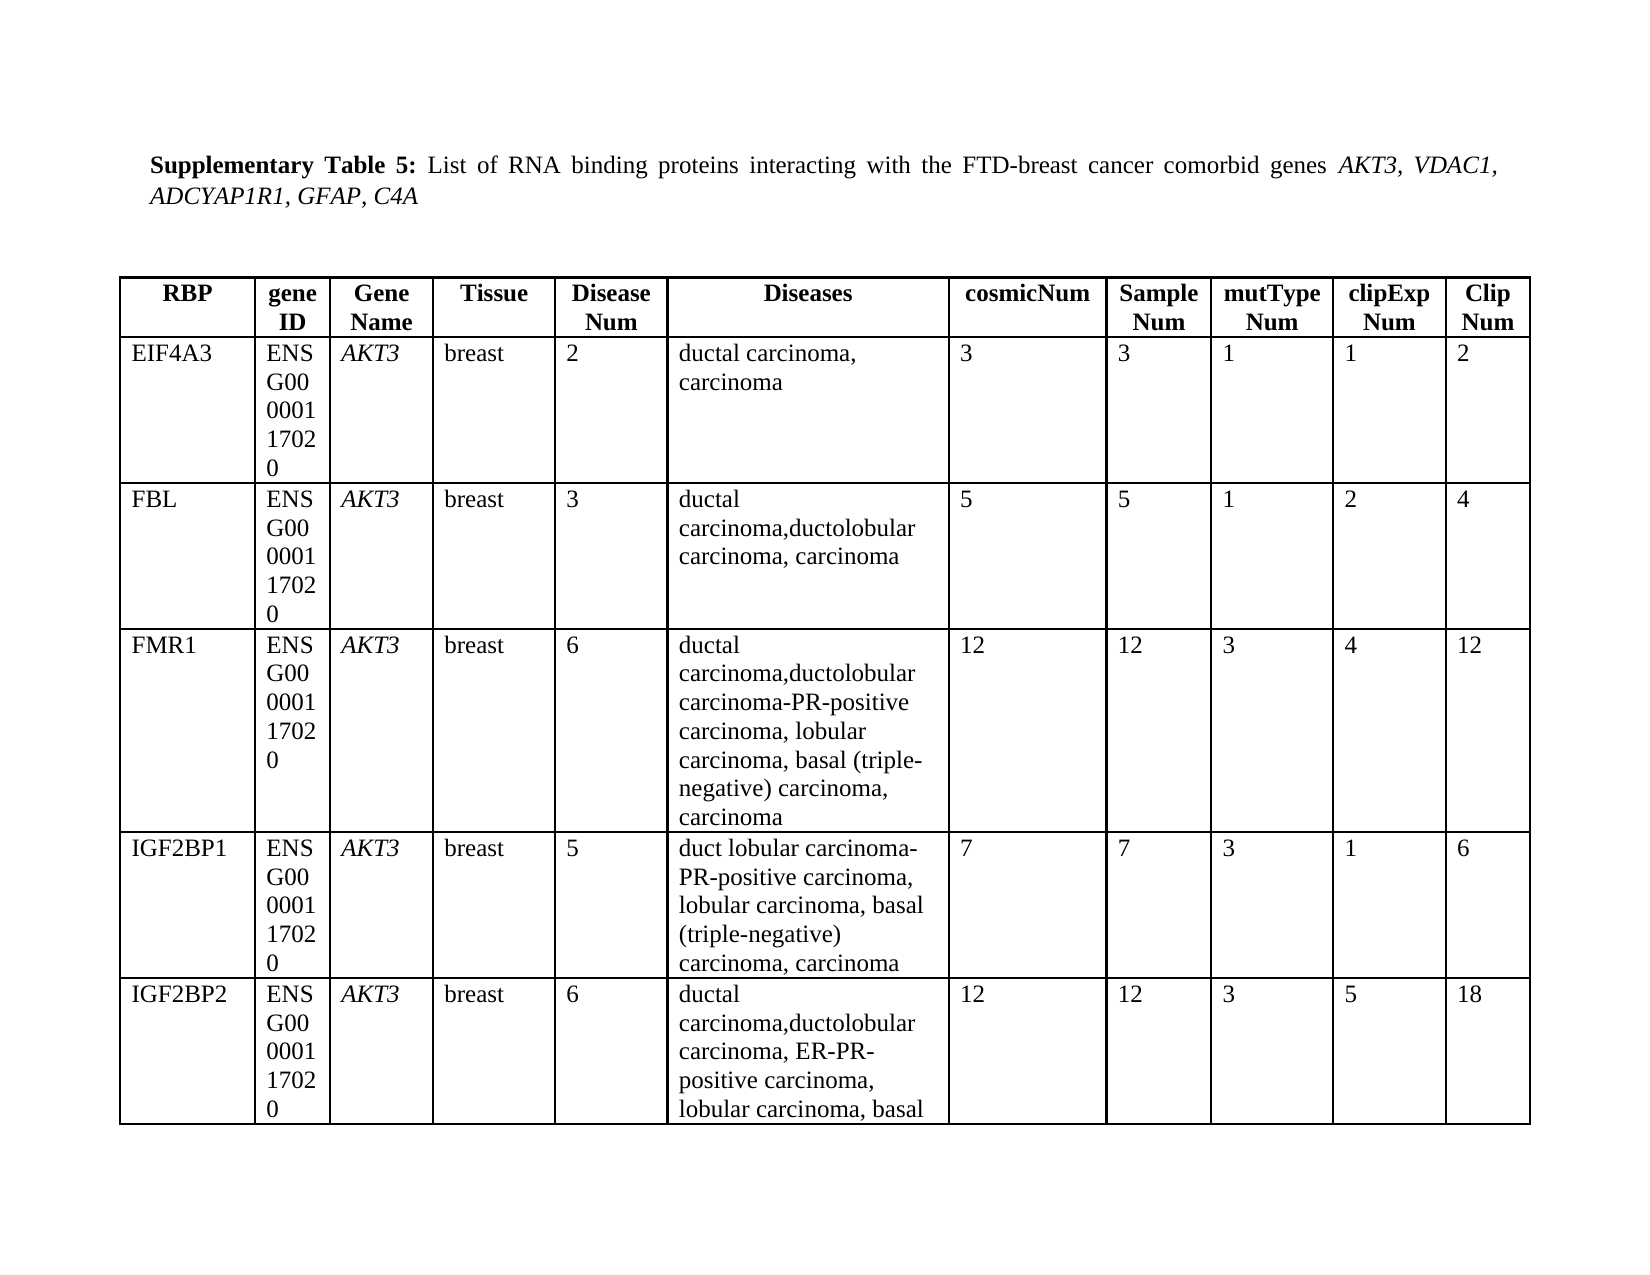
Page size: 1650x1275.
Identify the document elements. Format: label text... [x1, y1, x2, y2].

table_cell 1 [1334, 338, 1445, 482]
table_cell FMR1 [121, 630, 254, 831]
table_cell ductal carcinoma,ductolobular carcinoma-PR-positive carcinoma, lobular carcinoma, basal (triple-negative) carcinoma, carcinoma [669, 630, 948, 831]
table_header mutTypeNum [1212, 279, 1332, 336]
table_cell 7 [950, 833, 1105, 977]
table_cell 5 [1108, 484, 1210, 628]
table_cell 1 [1212, 484, 1332, 628]
table_header Diseases [669, 279, 948, 336]
table_cell ENSG00000117020 [256, 833, 329, 977]
table_cell breast [434, 630, 554, 831]
table_cell FBL [121, 484, 254, 628]
table_cell 3 [1212, 979, 1332, 1123]
table_cell ENSG00000117020 [256, 338, 329, 482]
table_cell IGF2BP2 [121, 979, 254, 1123]
table_cell AKT3 [331, 630, 432, 831]
table_cell 5 [950, 484, 1105, 628]
table_header ClipNum [1447, 279, 1529, 336]
table_cell ENSG00000117020 [256, 484, 329, 628]
table_cell AKT3 [331, 484, 432, 628]
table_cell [669, 979, 948, 1123]
table_cell breast [434, 338, 554, 482]
table_header geneID [256, 279, 329, 336]
table_cell 6 [556, 630, 666, 831]
table_cell 6 [556, 979, 666, 1123]
table_cell 12 [950, 979, 1105, 1123]
table_cell 3 [556, 484, 666, 628]
table_header SampleNum [1108, 279, 1210, 336]
table_cell 12 [950, 630, 1105, 831]
table_cell 18 [1447, 979, 1529, 1123]
table_cell 2 [1334, 484, 1445, 628]
table_cell 3 [1212, 833, 1332, 977]
text Supplementary Table 5: List of RNA binding proteins interacting with the FTD-breast cancer comorbid genes AKT3, VDAC1, ADCYAP1R1, GFAP, C4A [150, 150, 1500, 210]
table_cell 6 [1447, 833, 1529, 977]
table_cell AKT3 [331, 833, 432, 977]
table_cell 12 [1108, 630, 1210, 831]
table_cell 3 [1212, 630, 1332, 831]
table_cell ductal carcinoma, carcinoma [669, 338, 948, 482]
table_cell 2 [1447, 338, 1529, 482]
table_header clipExpNum [1334, 279, 1445, 336]
table_cell duct lobular carcinoma-PR-positive carcinoma, lobular carcinoma, basal (triple-negative) carcinoma, carcinoma [669, 833, 948, 977]
table_cell IGF2BP1 [121, 833, 254, 977]
table_header RBP [121, 279, 254, 336]
table_cell 5 [556, 833, 666, 977]
table_cell 4 [1447, 484, 1529, 628]
table_cell breast [434, 979, 554, 1123]
table_cell 1 [1334, 833, 1445, 977]
table_cell AKT3 [331, 979, 432, 1123]
table_cell 12 [1108, 979, 1210, 1123]
table_cell ENSG00000117020 [256, 630, 329, 831]
table_cell breast [434, 833, 554, 977]
table_cell AKT3 [331, 338, 432, 482]
table_cell 4 [1334, 630, 1445, 831]
table_cell 3 [1108, 338, 1210, 482]
table_cell 3 [950, 338, 1105, 482]
table_header Disease Num [556, 279, 666, 336]
table_cell breast [434, 484, 554, 628]
table_cell ENSG00000117020 [256, 979, 329, 1123]
table_cell 2 [556, 338, 666, 482]
table_cell 5 [1334, 979, 1445, 1123]
table_cell EIF4A3 [121, 338, 254, 482]
table_header Gene Name [331, 279, 432, 336]
table_cell 1 [1212, 338, 1332, 482]
table_cell 7 [1108, 833, 1210, 977]
table_cell 12 [1447, 630, 1529, 831]
table_cell ductal carcinoma,ductolobular carcinoma, carcinoma [669, 484, 948, 628]
table_header cosmicNum [950, 279, 1105, 336]
table_header Tissue [434, 279, 554, 336]
